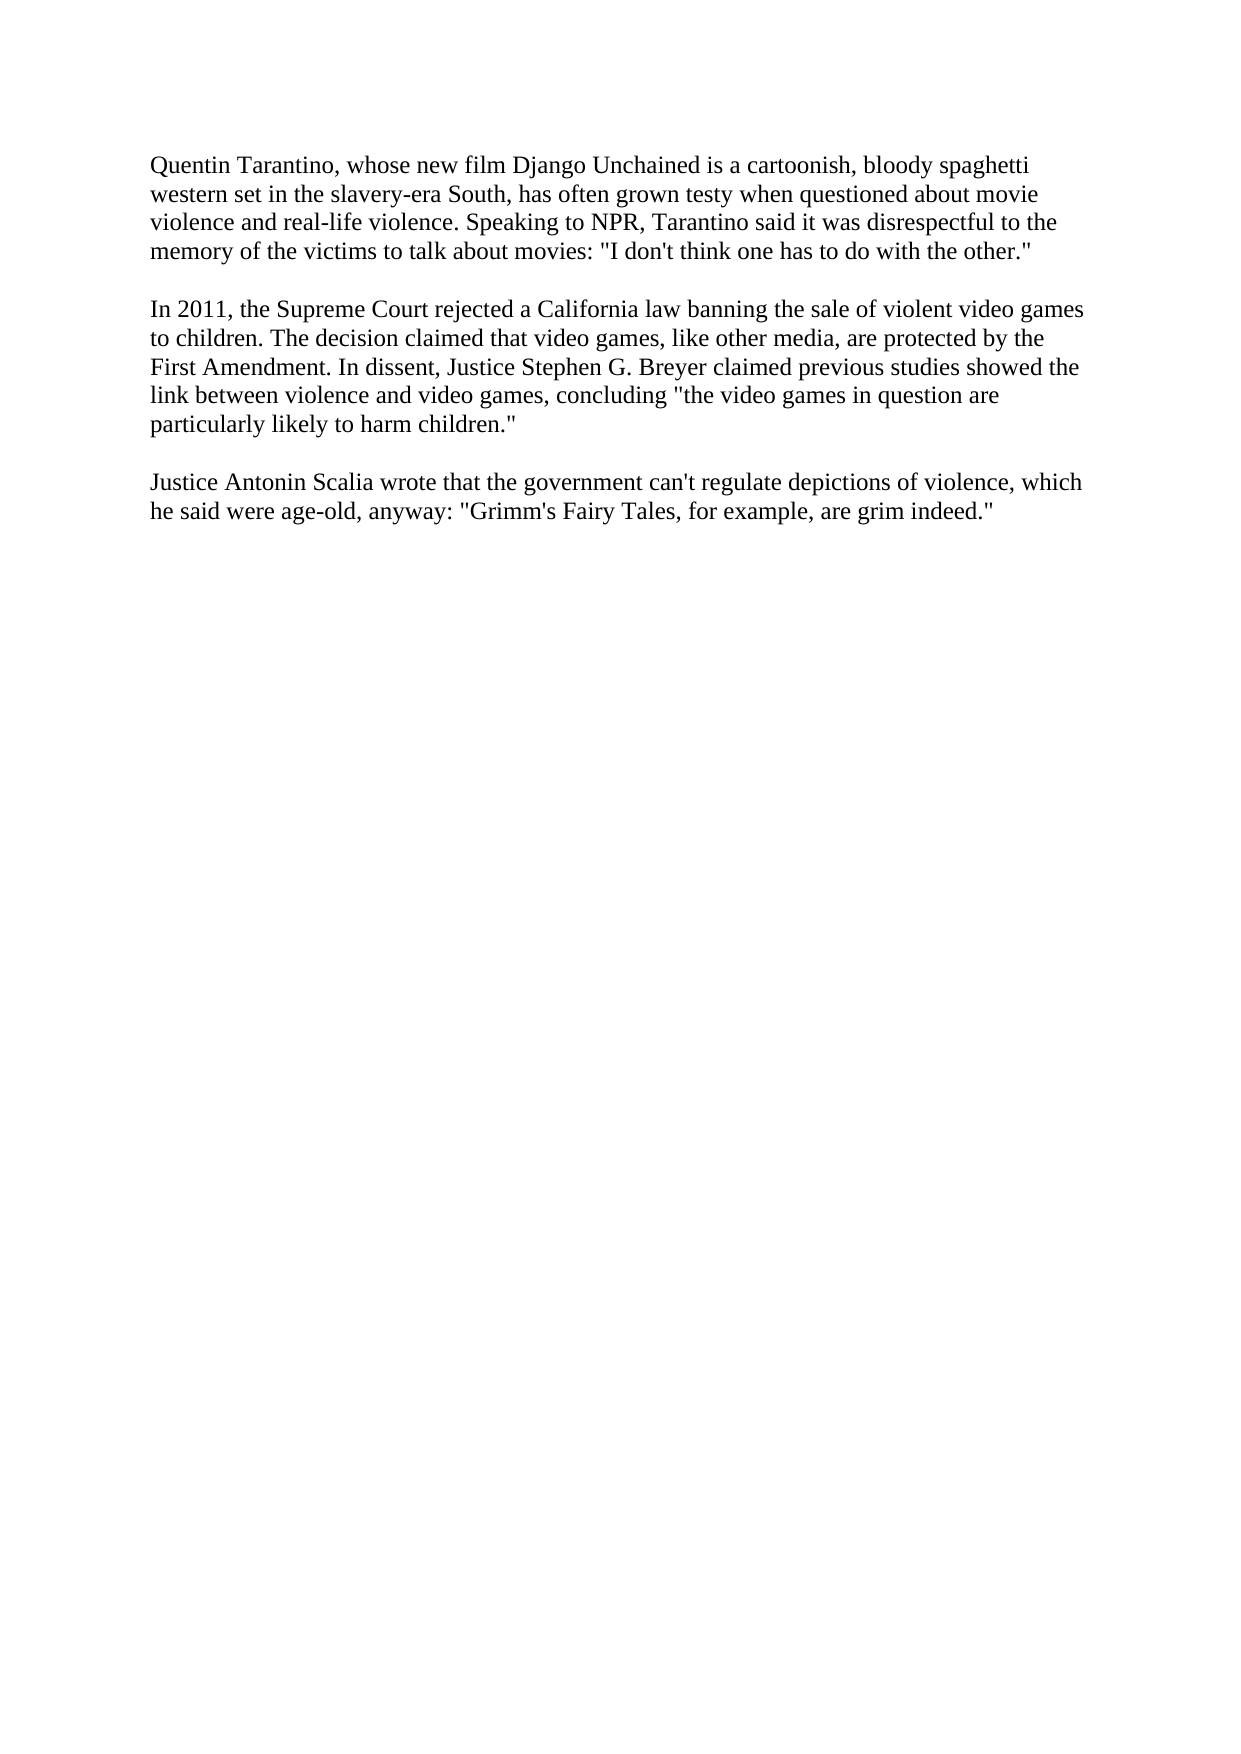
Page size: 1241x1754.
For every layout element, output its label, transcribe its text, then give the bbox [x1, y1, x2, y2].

text Quentin Tarantino, whose new film Django Unchained is a cartoonish, bloody spaghetti western set in the slavery-era South, has often grown testy when questioned about movie violence and real-life violence. Speaking to NPR, Tarantino said it was disrespectful to the memory of the victims to talk about movies: "I don't think one has to do with the other." [150, 150, 1090, 265]
text In 2011, the Supreme Court rejected a California law banning the sale of violent video games to children. The decision claimed that video games, like other media, are protected by the First Amendment. In dissent, Justice Stephen G. Breyer claimed previous studies showed the link between violence and video games, concluding "the video games in question are particularly likely to harm children." [150, 294, 1090, 438]
text Justice Antonin Scalia wrote that the government can't regulate depictions of violence, which he said were age-old, anyway: "Grimm's Fairy Tales, for example, are grim indeed." [150, 467, 1090, 524]
